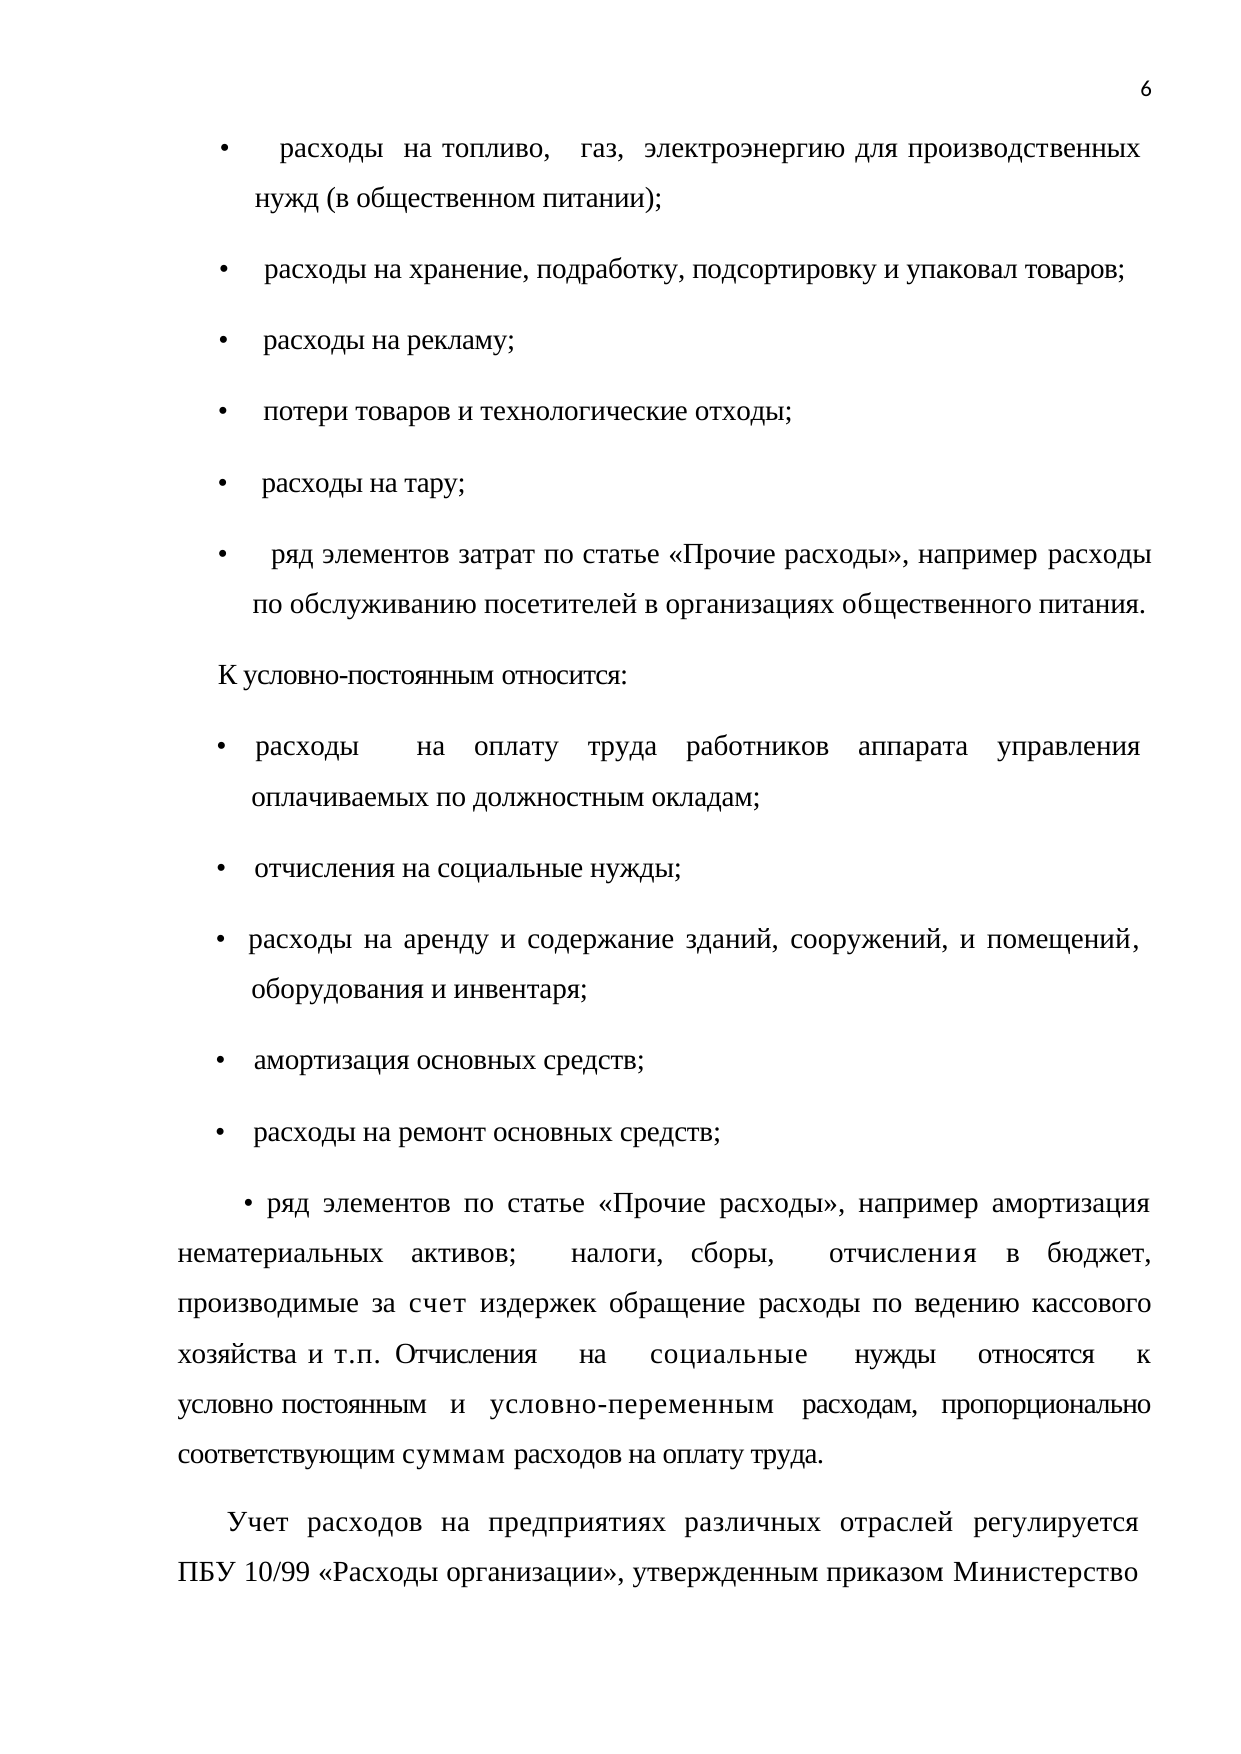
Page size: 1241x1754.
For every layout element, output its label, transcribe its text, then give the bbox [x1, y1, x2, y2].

text • отчисления на социальные нужды; [216, 850, 1152, 883]
text • расходы на топливо, газ, электроэнергию для производственных нужд (в общественном питании); [219, 130, 1140, 214]
text • потери товаров и технологические отходы; [218, 393, 1152, 427]
text • расходы на аренду и содержание зданий, сооружений, и помещений, оборудования и инвентаря; [215, 921, 1139, 1005]
text • ряд элементов затрат по статье «Прочие расходы», например расходы по обслуживанию посетителей в организациях общественного питания. [217, 536, 1152, 620]
text • амортизация основных средств; [215, 1042, 1152, 1076]
text • ряд элементов по статье «Прочие расходы», например амортизация нематериальных активов; налоги, сборы, отчисления в бюджет, производимые за счет издержек обращение расходы по ведению кассового хозяйства и т.п. Отчисления на социальные нужды относятся к условно постоянным и условно-переменным расходам, пропорционально соответствующим суммам расходов на оплату труда. [177, 1185, 1152, 1470]
text • расходы на оплату труда работников аппарата управления оплачиваемых по должностным окладам; [216, 728, 1141, 812]
text • расходы на ремонт основных средств; [215, 1114, 1152, 1147]
text • расходы на хранение, подработку, подсортировку и упаковал товаров; [218, 251, 1147, 285]
text • расходы на рекламу; [218, 322, 1152, 356]
text К условно-постоянным относится: [218, 657, 1152, 691]
text • расходы на тару; [217, 465, 1152, 498]
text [177, 1504, 1138, 1588]
